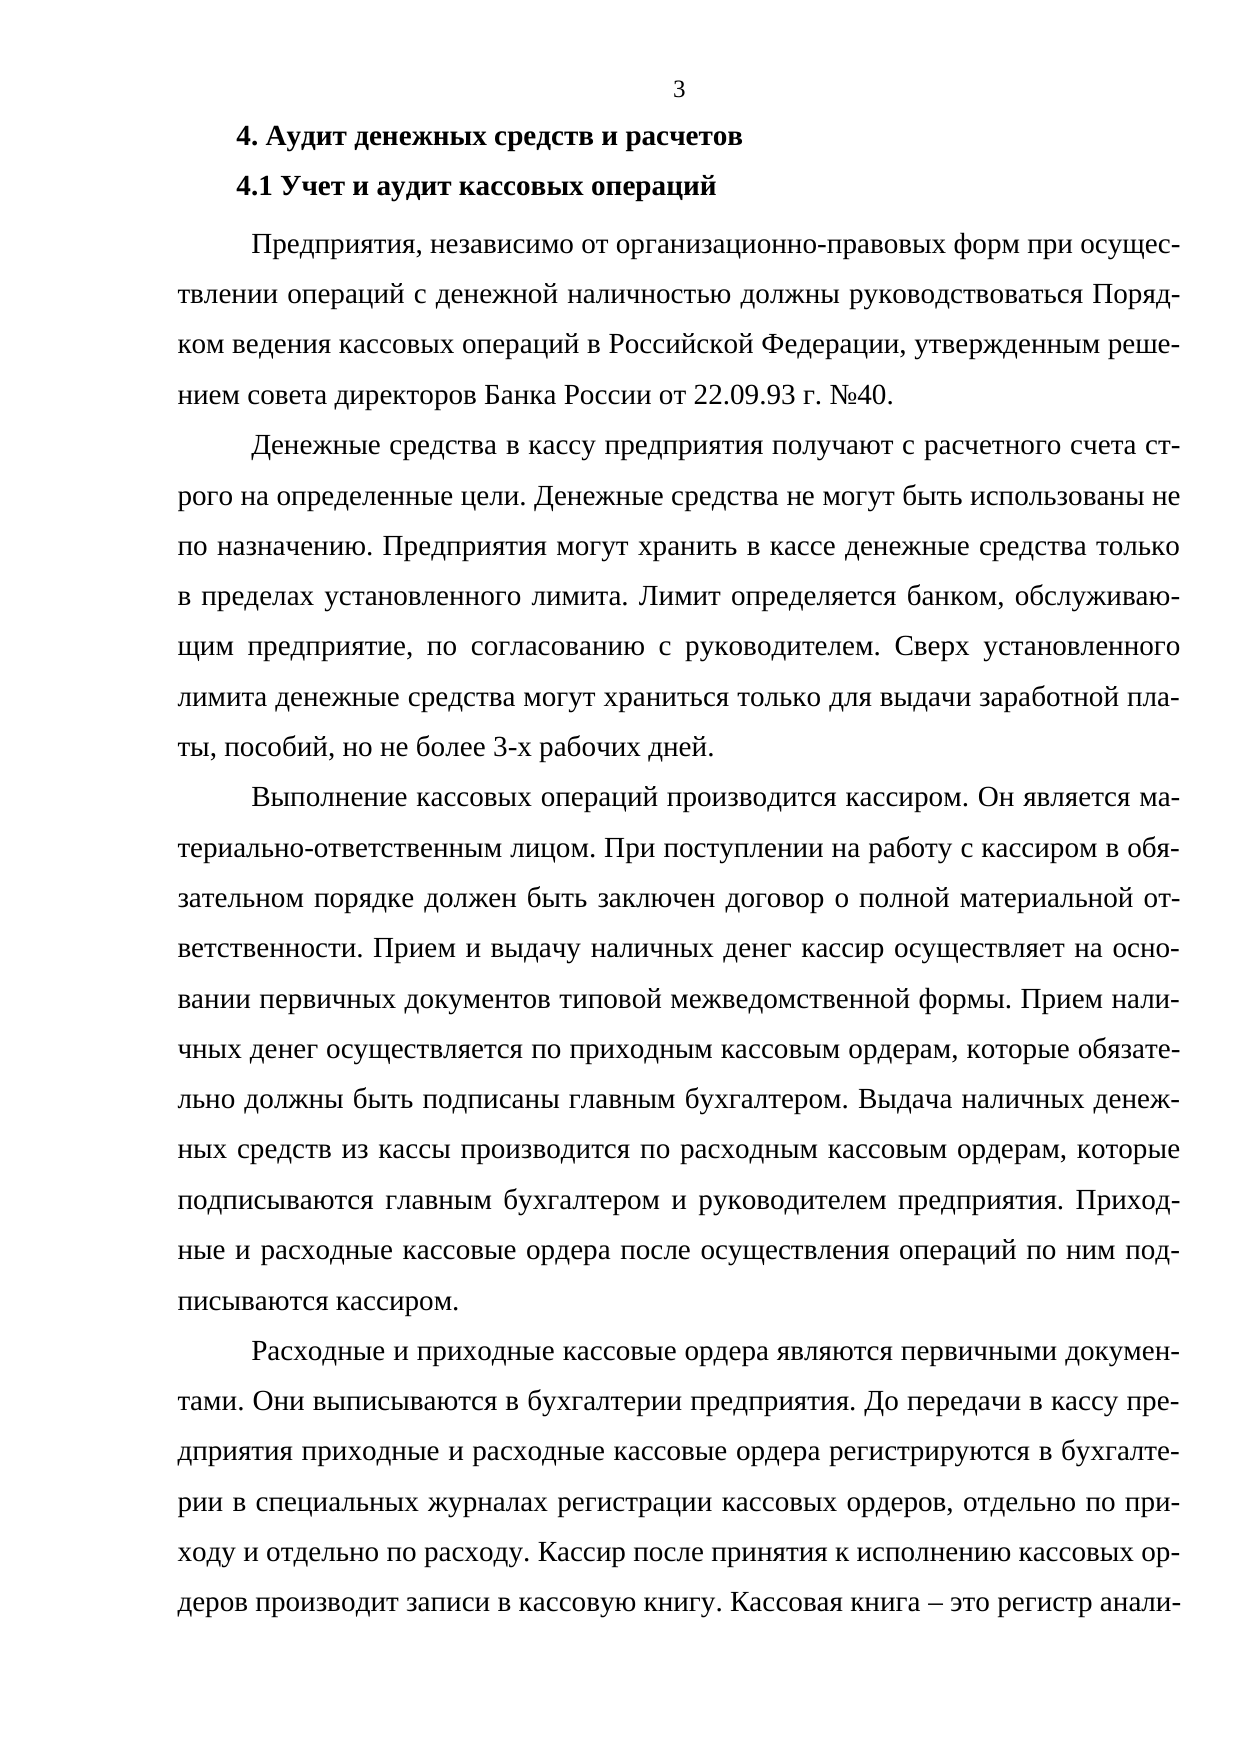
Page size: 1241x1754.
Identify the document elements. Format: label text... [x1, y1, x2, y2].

subtitle 4.1 Учет и аудит кассовых операций [177, 168, 1181, 202]
text Денежные средства в кассу предприятия получают с расчетного счета ст-рого на определенные цели. Денежные средства не могут быть использованы не по назначению. Предприятия могут хранить в кассе денежные средства только в пределах установленного лимита. Лимит определяется банком, обслуживаю-щим предприятие, по согласованию с руководителем. Сверх установленного лимита денежные средства могут храниться только для выдачи заработной пла-ты, пособий, но не более 3-х рабочих дней. [177, 427, 1181, 763]
text Выполнение кассовых операций производится кассиром. Он является ма-териально-ответственным лицом. При поступлении на работу с кассиром в обя-зательном порядке должен быть заключен договор о полной материальной от-ветственности. Прием и выдачу наличных денег кассир осуществляет на осно-вании первичных документов типовой межведомственной формы. Прием нали-чных денег осуществляется по приходным кассовым ордерам, которые обязате-льно должны быть подписаны главным бухгалтером. Выдача наличных денеж-ных средств из кассы производится по расходным кассовым ордерам, которые подписываются главным бухгалтером и руководителем предприятия. Приход-ные и расходные кассовые ордера после осуществления операций по ним под-писываются кассиром. [177, 779, 1181, 1316]
subtitle 4. Аудит денежных средств и расчетов [177, 118, 1181, 152]
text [177, 1333, 1181, 1618]
text Предприятия, независимо от организационно-правовых форм при осущес-твлении операций с денежной наличностью должны руководствоваться Поряд-ком ведения кассовых операций в Российской Федерации, утвержденным реше-нием совета директоров Банка России от 22.09.93 г. №40. [177, 226, 1181, 411]
